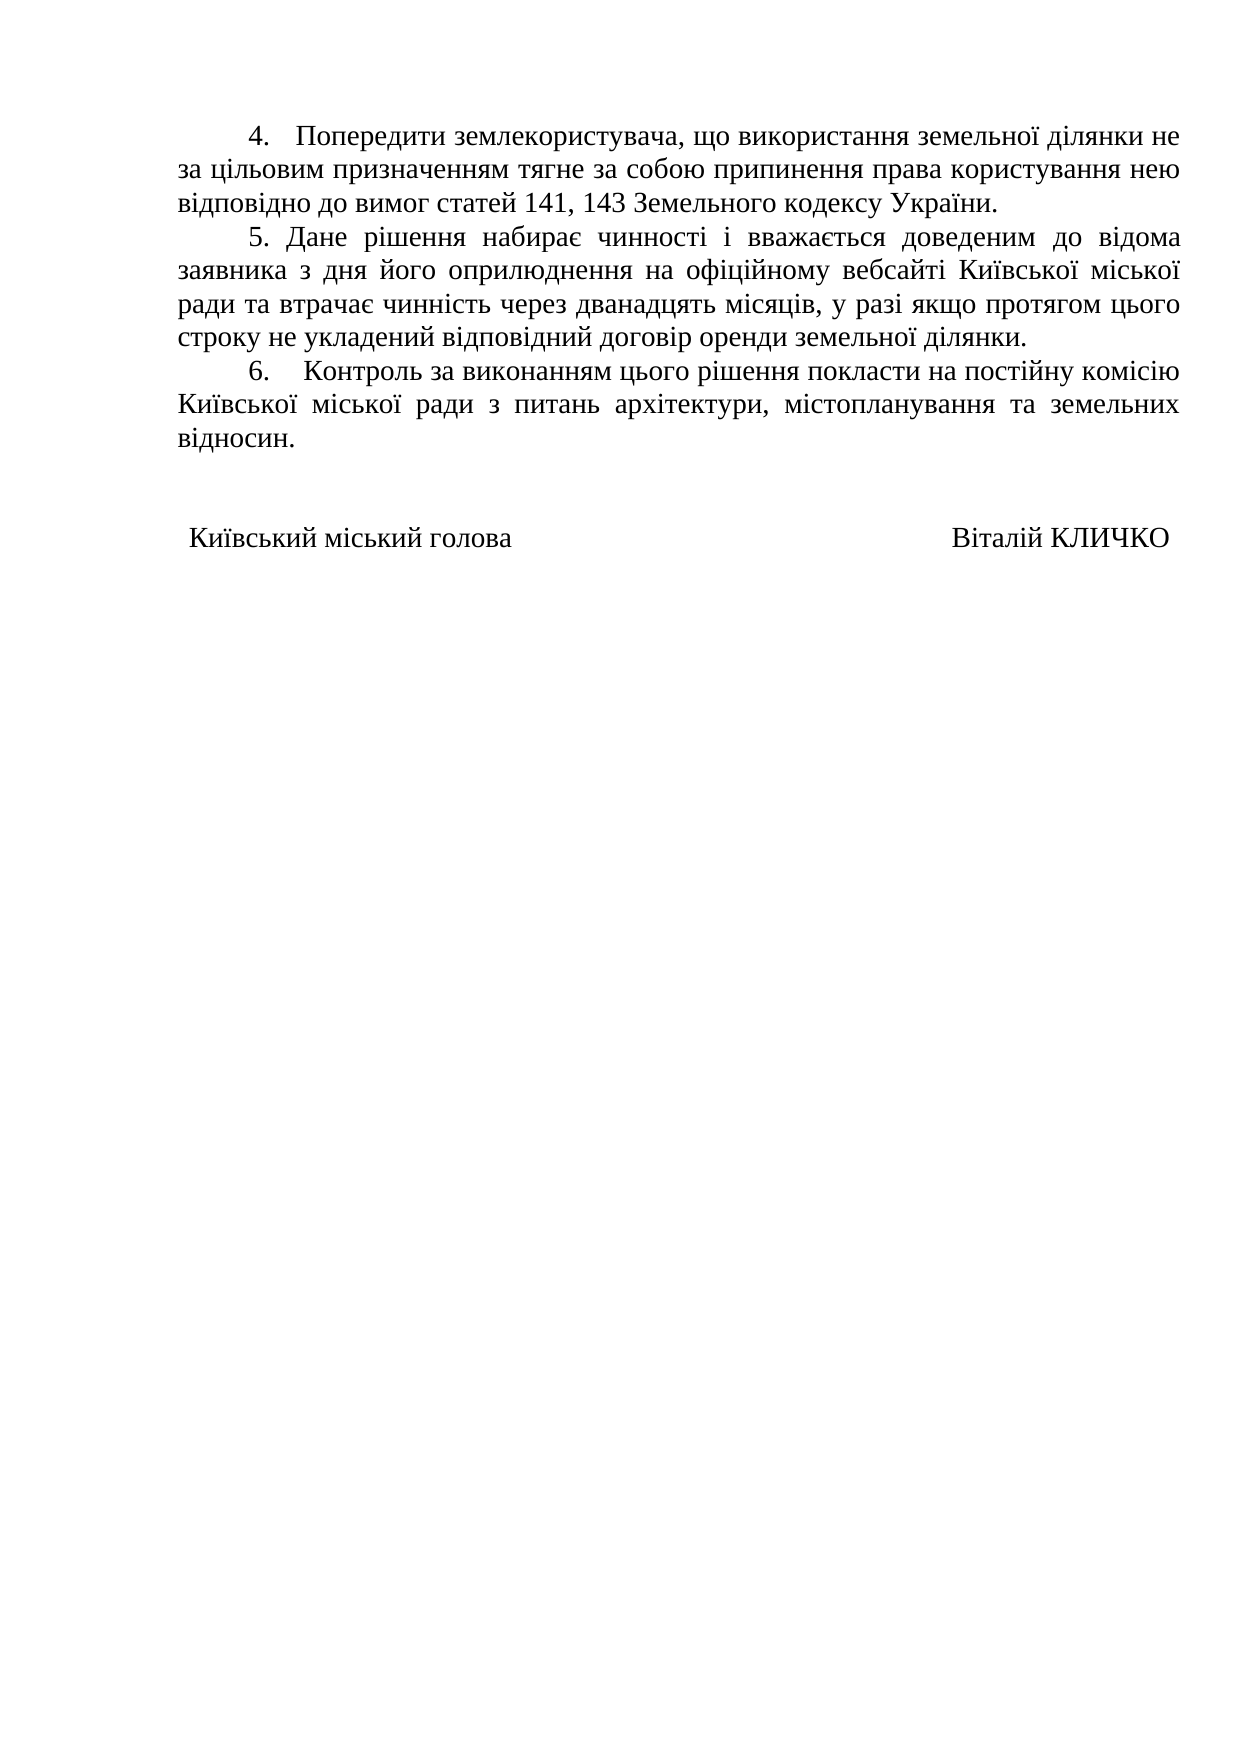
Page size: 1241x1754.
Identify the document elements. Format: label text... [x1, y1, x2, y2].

table_header Київський міський голова [177, 521, 679, 554]
table_header Віталій КЛИЧКО [679, 521, 1181, 554]
text 5. Дане рішення набирає чинності і вважається доведеним до відома заявника з дня його оприлюднення на офіційному вебсайті Київської міської ради та втрачає чинність через дванадцять місяців, у разі якщо протягом цього строку не укладений відповідний договір оренди земельної ділянки. [177, 286, 1181, 353]
text 4. Попередити землекористувача, що використання земельної ділянки не за цільовим призначенням тягне за собою припинення права користування нею відповідно до вимог статей 141, 143 Земельного кодексу України. [177, 118, 1181, 219]
text 5. Дане рішення набирає чинності і вважається доведеним до відома заявника з дня його оприлюднення на офіційному вебсайті Київської міської ради та втрачає чинність через дванадцять місяців, у разі якщо протягом цього строку не укладений відповідний договір оренди земельної ділянки. [177, 219, 1053, 252]
text 6. Контроль за виконанням цього рішення покласти на постійну комісію Київської міської ради з питань архітектури, містопланування та земельних відносин. [177, 353, 1181, 453]
